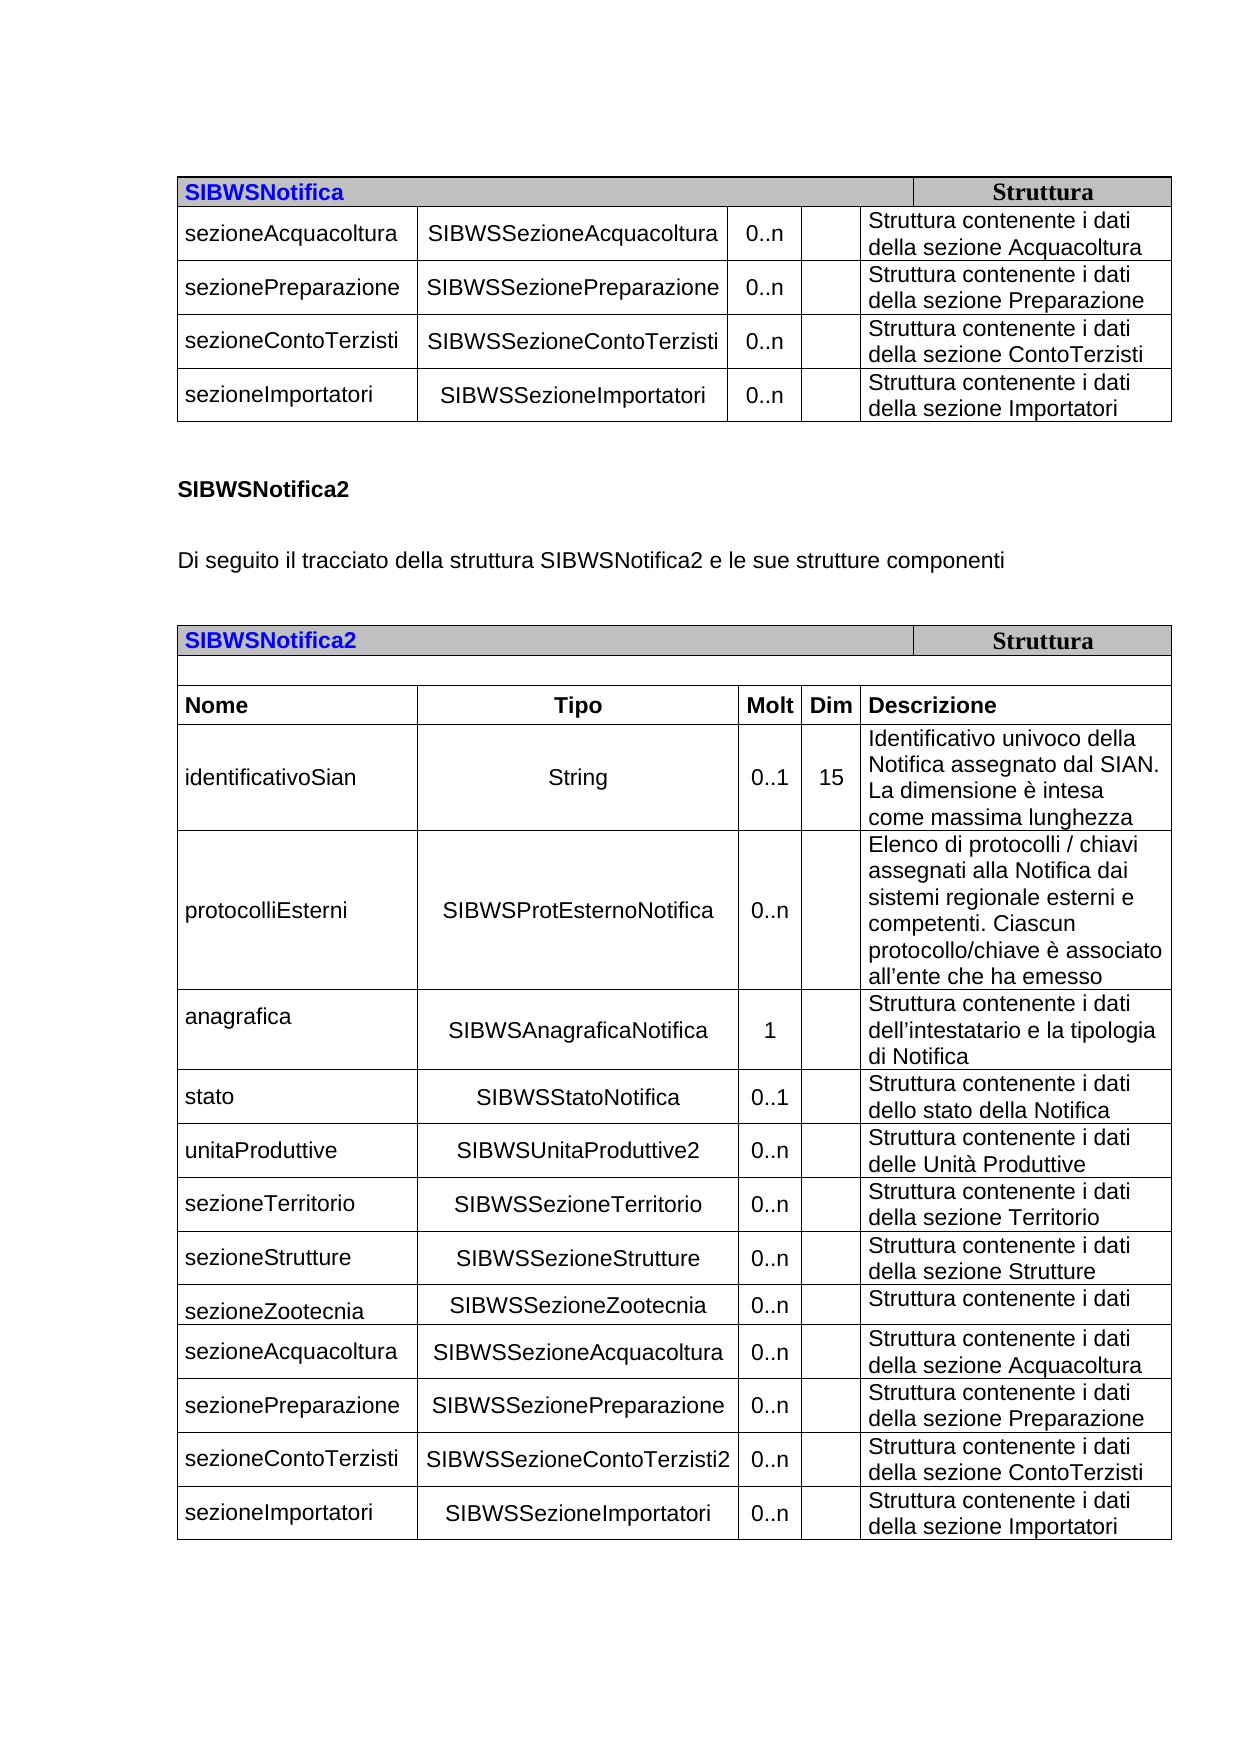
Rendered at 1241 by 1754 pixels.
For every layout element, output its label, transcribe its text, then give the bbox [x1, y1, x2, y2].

table_cell SIBWSSezioneAcquacoltura [418, 207, 727, 260]
table_cell SIBWSSezioneStrutture [418, 1232, 738, 1284]
table_cell [802, 1070, 860, 1123]
table_cell 0..n [728, 207, 801, 260]
table_cell SIBWSSezioneContoTerzisti [418, 315, 727, 367]
table_cell Dim [802, 686, 860, 724]
table_cell 0..n [739, 1325, 801, 1378]
table_cell 0..n [728, 261, 801, 314]
table_cell 0..n [728, 369, 801, 421]
table_cell SIBWSUnitaProduttive2 [418, 1124, 738, 1177]
table_cell 0..n [739, 1379, 801, 1432]
table_cell Struttura contenente i dati della sezione Importatori [861, 1487, 1171, 1539]
table_cell SIBWSAnagraficaNotifica [418, 990, 738, 1069]
table_cell sezionePreparazione [178, 1379, 417, 1432]
table_cell Descrizione [861, 686, 1171, 724]
table_cell sezioneZootecnia [178, 1285, 417, 1324]
table_cell sezioneContoTerzisti [178, 315, 417, 367]
table_header SIBWSNotifica2 [178, 626, 913, 655]
table_cell stato [178, 1070, 417, 1123]
table_cell Molt [739, 686, 801, 724]
table_cell Nome [178, 686, 417, 724]
table_cell identificativoSian [178, 725, 417, 830]
table_cell sezionePreparazione [178, 261, 417, 314]
table_cell [802, 369, 860, 421]
table_cell protocolliEsterni [178, 831, 417, 989]
table_cell 0..n [739, 1433, 801, 1486]
table_cell sezioneImportatori [178, 1487, 417, 1539]
table_cell sezioneAcquacoltura [178, 1325, 417, 1378]
table_cell SIBWSSezioneZootecnia [418, 1285, 738, 1324]
table_cell [802, 1124, 860, 1177]
table_cell Struttura contenente i dati della sezione Strutture [861, 1232, 1171, 1284]
table_cell [802, 1285, 860, 1324]
table_cell Identificativo univoco della Notifica assegnato dal SIAN. La dimensione è intesa come massima lunghezza [861, 725, 1171, 830]
table_cell Tipo [418, 686, 738, 724]
table_cell Struttura contenente i dati della sezione Acquacoltura [861, 1325, 1171, 1378]
table_cell 0..n [728, 315, 801, 367]
table_cell Struttura contenente i dati della sezione ContoTerzisti [861, 1433, 1171, 1486]
table_cell sezioneTerritorio [178, 1178, 417, 1231]
table_cell anagrafica [178, 990, 417, 1069]
table_cell SIBWSProtEsternoNotifica [418, 831, 738, 989]
table_cell 0..n [739, 1285, 801, 1324]
table_cell SIBWSSezioneTerritorio [418, 1178, 738, 1231]
table_cell [802, 831, 860, 989]
table_cell String [418, 725, 738, 830]
table_header Struttura [914, 178, 1171, 206]
table_cell 1 [739, 990, 801, 1069]
table_cell SIBWSSezioneContoTerzisti2 [418, 1433, 738, 1486]
table_cell [802, 261, 860, 314]
table_cell Struttura contenente i dati della sezione ContoTerzisti [861, 315, 1171, 367]
table_cell [802, 1379, 860, 1432]
table_cell sezioneStrutture [178, 1232, 417, 1284]
table_cell sezioneImportatori [178, 369, 417, 421]
table_cell SIBWSStatoNotifica [418, 1070, 738, 1123]
table_cell 0..1 [739, 1070, 801, 1123]
table_cell 0..n [739, 1487, 801, 1539]
table_header SIBWSNotifica [178, 178, 913, 206]
table_cell Struttura contenente i dati della sezione Importatori [861, 369, 1171, 421]
text Di seguito il tracciato della struttura SIBWSNotifica2 e le sue strutture componenti [177, 547, 1081, 574]
table_cell 0..n [739, 1178, 801, 1231]
table_cell SIBWSSezionePreparazione [418, 1379, 738, 1432]
table_cell Struttura contenente i dati [861, 1285, 1171, 1324]
table_header Struttura [914, 626, 1171, 655]
table_cell 0..n [739, 1124, 801, 1177]
table_cell [802, 1232, 860, 1284]
table_cell SIBWSSezionePreparazione [418, 261, 727, 314]
table_cell SIBWSSezioneImportatori [418, 369, 727, 421]
table_cell Struttura contenente i dati dello stato della Notifica [861, 1070, 1171, 1123]
table_cell 15 [802, 725, 860, 830]
table_cell [802, 1433, 860, 1486]
table_cell Struttura contenente i dati delle Unità Produttive [861, 1124, 1171, 1177]
table_cell [178, 656, 1171, 685]
table_cell Elenco di protocolli / chiavi assegnati alla Notifica dai sistemi regionale esterni e competenti. Ciascun protocollo/chiave è associato all’ente che ha emesso [861, 831, 1171, 989]
table_cell [802, 990, 860, 1069]
table_cell 0..n [739, 1232, 801, 1284]
table_cell [802, 1487, 860, 1539]
table_cell [802, 207, 860, 260]
table_cell unitaProduttive [178, 1124, 417, 1177]
table_cell 0..1 [739, 725, 801, 830]
table_cell Struttura contenente i dati della sezione Territorio [861, 1178, 1171, 1231]
table_cell Struttura contenente i dati della sezione Acquacoltura [861, 207, 1171, 260]
table_cell Struttura contenente i dati della sezione Preparazione [861, 1379, 1171, 1432]
table_cell [802, 315, 860, 367]
subtitle SIBWSNotifica2 [177, 476, 1081, 502]
table_cell [802, 1325, 860, 1378]
table_cell sezioneContoTerzisti [178, 1433, 417, 1486]
table_cell Struttura contenente i dati dell’intestatario e la tipologia di Notifica [861, 990, 1171, 1069]
table_cell Struttura contenente i dati della sezione Preparazione [861, 261, 1171, 314]
table_cell [802, 1178, 860, 1231]
table_cell SIBWSSezioneAcquacoltura [418, 1325, 738, 1378]
table_cell sezioneAcquacoltura [178, 207, 417, 260]
table_cell 0..n [739, 831, 801, 989]
table_cell SIBWSSezioneImportatori [418, 1487, 738, 1539]
